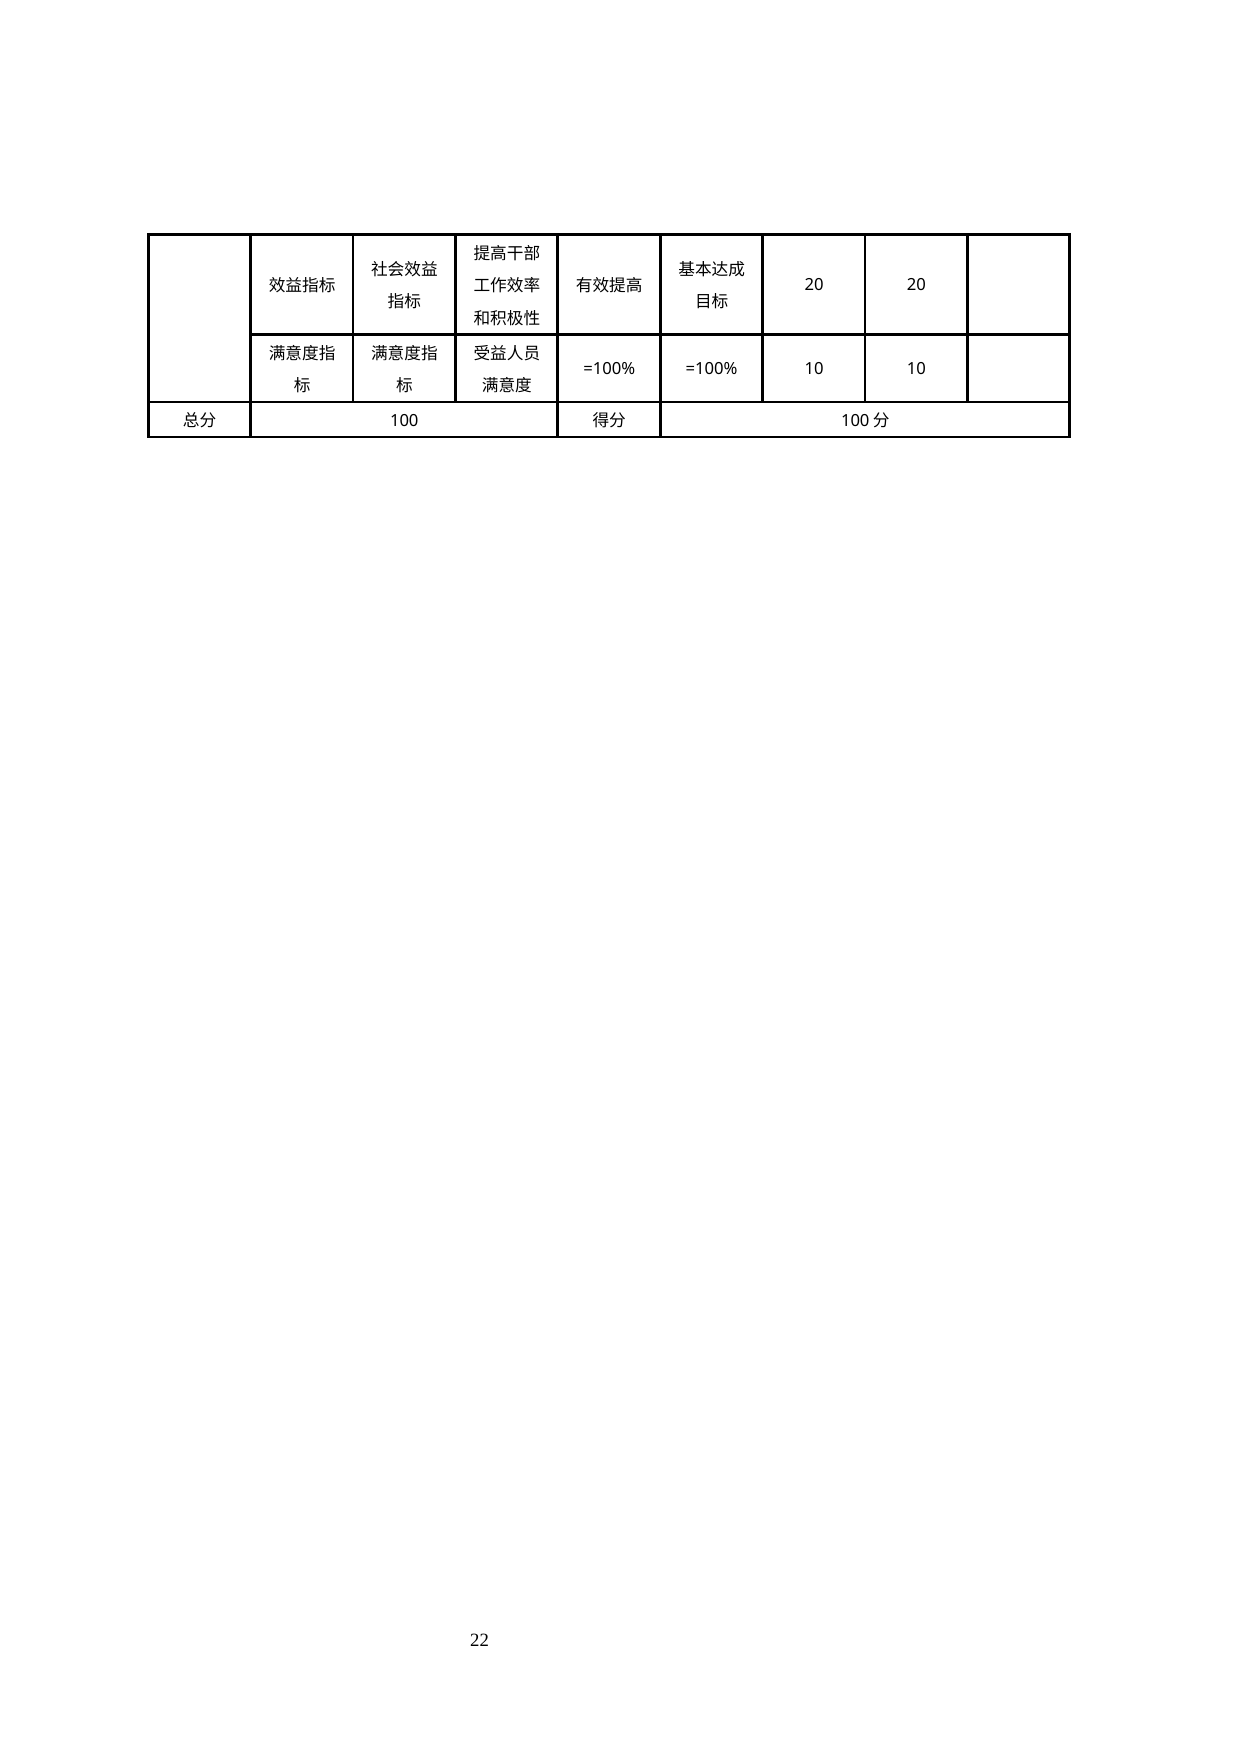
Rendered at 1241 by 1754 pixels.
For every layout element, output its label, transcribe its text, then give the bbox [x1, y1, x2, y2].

table_cell 20 [866, 236, 966, 333]
table_cell 社会效益指标 [354, 236, 454, 333]
table_cell [969, 236, 1068, 333]
table_cell 满意度指标 [354, 336, 454, 401]
table_cell [969, 336, 1068, 401]
table_cell =100% [559, 336, 659, 401]
table_cell 10 [764, 336, 864, 401]
table_cell 总分 [150, 403, 249, 436]
table_cell 满意度指标 [252, 336, 352, 401]
table_cell 效益指标 [252, 236, 352, 333]
table_cell 10 [866, 336, 966, 401]
table_cell 100分 [662, 403, 1068, 436]
table_cell 得分 [559, 403, 659, 436]
table_cell 20 [764, 236, 864, 333]
table_cell 有效提高 [559, 236, 659, 333]
table_cell 提高干部工作效率和积极性 [457, 236, 556, 333]
table_cell 基本达成目标 [662, 236, 761, 333]
table_cell =100% [662, 336, 761, 401]
table_cell 100 [252, 403, 556, 436]
table_cell 受益人员满意度 [457, 336, 556, 401]
